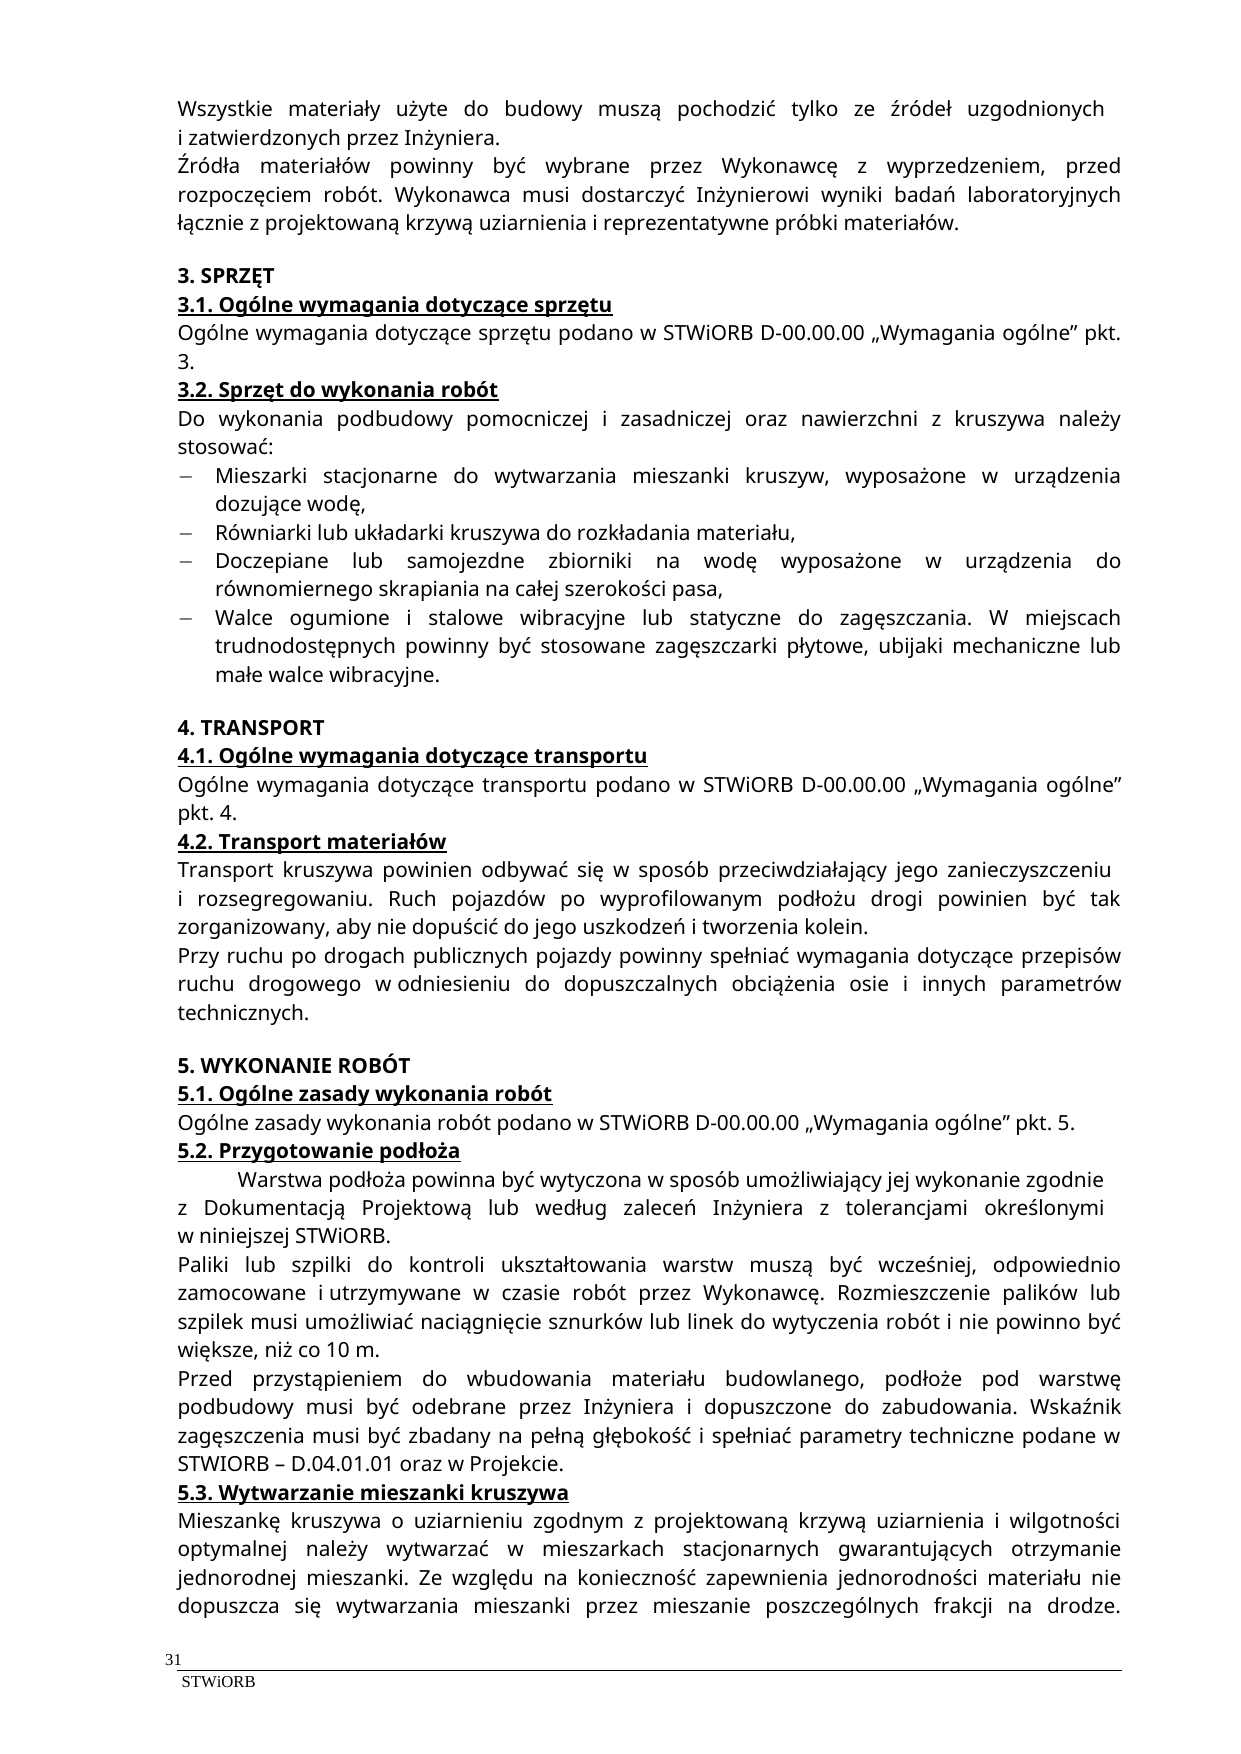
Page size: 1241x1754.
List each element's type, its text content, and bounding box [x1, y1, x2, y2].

text Ogólne zasady wykonania robót podano w STWiORB D-00.00.00 „Wymagania ogólne” pkt. 5. [177, 1108, 1122, 1136]
list Równiarki lub układarki kruszywa do rozkładania materiału, [177, 518, 1122, 546]
list Doczepiane lub samojezdne zbiorniki na wodę wyposażone w urządzenia do równomiernego skrapiania na całej szerokości pasa, [177, 546, 1122, 603]
list Walce ogumione i stalowe wibracyjne lub statyczne do zagęszczania. W miejscach trudnodostępnych powinny być stosowane zagęszczarki płytowe, ubijaki mechaniczne lub małe walce wibracyjne. [177, 603, 1122, 688]
text Przed przystąpieniem do wbudowania materiału budowlanego, podłoże pod warstwę podbudowy musi być odebrane przez Inżyniera i dopuszczone do zabudowania. Wskaźnik zagęszczenia musi być zbadany na pełną głębokość i spełniać parametry techniczne podane w STWIORB – D.04.01.01 oraz w Projekcie. [177, 1364, 1122, 1478]
text 4. TRANSPORT [177, 713, 1122, 742]
text 5.3. Wytwarzanie mieszanki kruszywa [177, 1478, 1122, 1506]
text Do wykonania podbudowy pomocniczej i zasadniczej oraz nawierzchni z kruszywa należy stosować: [177, 404, 1122, 461]
text 5.2. Przygotowanie podłoża [177, 1136, 1122, 1165]
text Źródła materiałów powinny być wybrane przez Wykonawcę z wyprzedzeniem, przed rozpoczęciem robót. Wykonawca musi dostarczyć Inżynierowi wyniki badań laboratoryjnych łącznie z projektowaną krzywą uziarnienia i reprezentatywne próbki materiałów. [177, 151, 1122, 237]
text Przy ruchu po drogach publicznych pojazdy powinny spełniać wymagania dotyczące przepisów ruchu drogowego w odniesieniu do dopuszczalnych obciążenia osie i innych parametrów technicznych. [177, 941, 1122, 1026]
text Paliki lub szpilki do kontroli ukształtowania warstw muszą być wcześniej, odpowiednio zamocowane i utrzymywane w czasie robót przez Wykonawcę. Rozmieszczenie palików lub szpilek musi umożliwiać naciągnięcie sznurków lub linek do wytyczenia robót i nie powinno być większe, niż co 10 m. [177, 1250, 1122, 1364]
text 4.1. Ogólne wymagania dotyczące transportu [177, 742, 1122, 770]
text 3. SPRZĘT [177, 262, 1122, 290]
text Ogólne wymagania dotyczące sprzętu podano w STWiORB D-00.00.00 „Wymagania ogólne” pkt. 3. [177, 318, 1122, 375]
text 3.2. Sprzęt do wykonania robót [177, 375, 1122, 404]
text 4.2. Transport materiałów [177, 827, 1122, 855]
text 5.1. Ogólne zasady wykonania robót [177, 1079, 1122, 1108]
text 5. WYKONANIE ROBÓT [177, 1051, 1122, 1079]
text Transport kruszywa powinien odbywać się w sposób przeciwdziałający jego zanieczyszczeniu i rozsegregowaniu. Ruch pojazdów po wyprofilowanym podłożu drogi powinien być tak zorganizowany, aby nie dopuścić do jego uszkodzeń i tworzenia kolein. [177, 855, 1122, 941]
text Ogólne wymagania dotyczące transportu podano w STWiORB D-00.00.00 „Wymagania ogólne” pkt. 4. [177, 770, 1122, 827]
list Mieszarki stacjonarne do wytwarzania mieszanki kruszyw, wyposażone w urządzenia dozujące wodę, [177, 461, 1122, 518]
text Warstwa podłoża powinna być wytyczona w sposób umożliwiający jej wykonanie zgodnie z Dokumentacją Projektową lub według zaleceń Inżyniera z tolerancjami określonymi w niniejszej STWiORB. [177, 1165, 1122, 1250]
text 3.1. Ogólne wymagania dotyczące sprzętu [177, 290, 1122, 318]
text Wszystkie materiały użyte do budowy muszą pochodzić tylko ze źródeł uzgodnionych i zatwierdzonych przez Inżyniera. [177, 94, 1122, 151]
